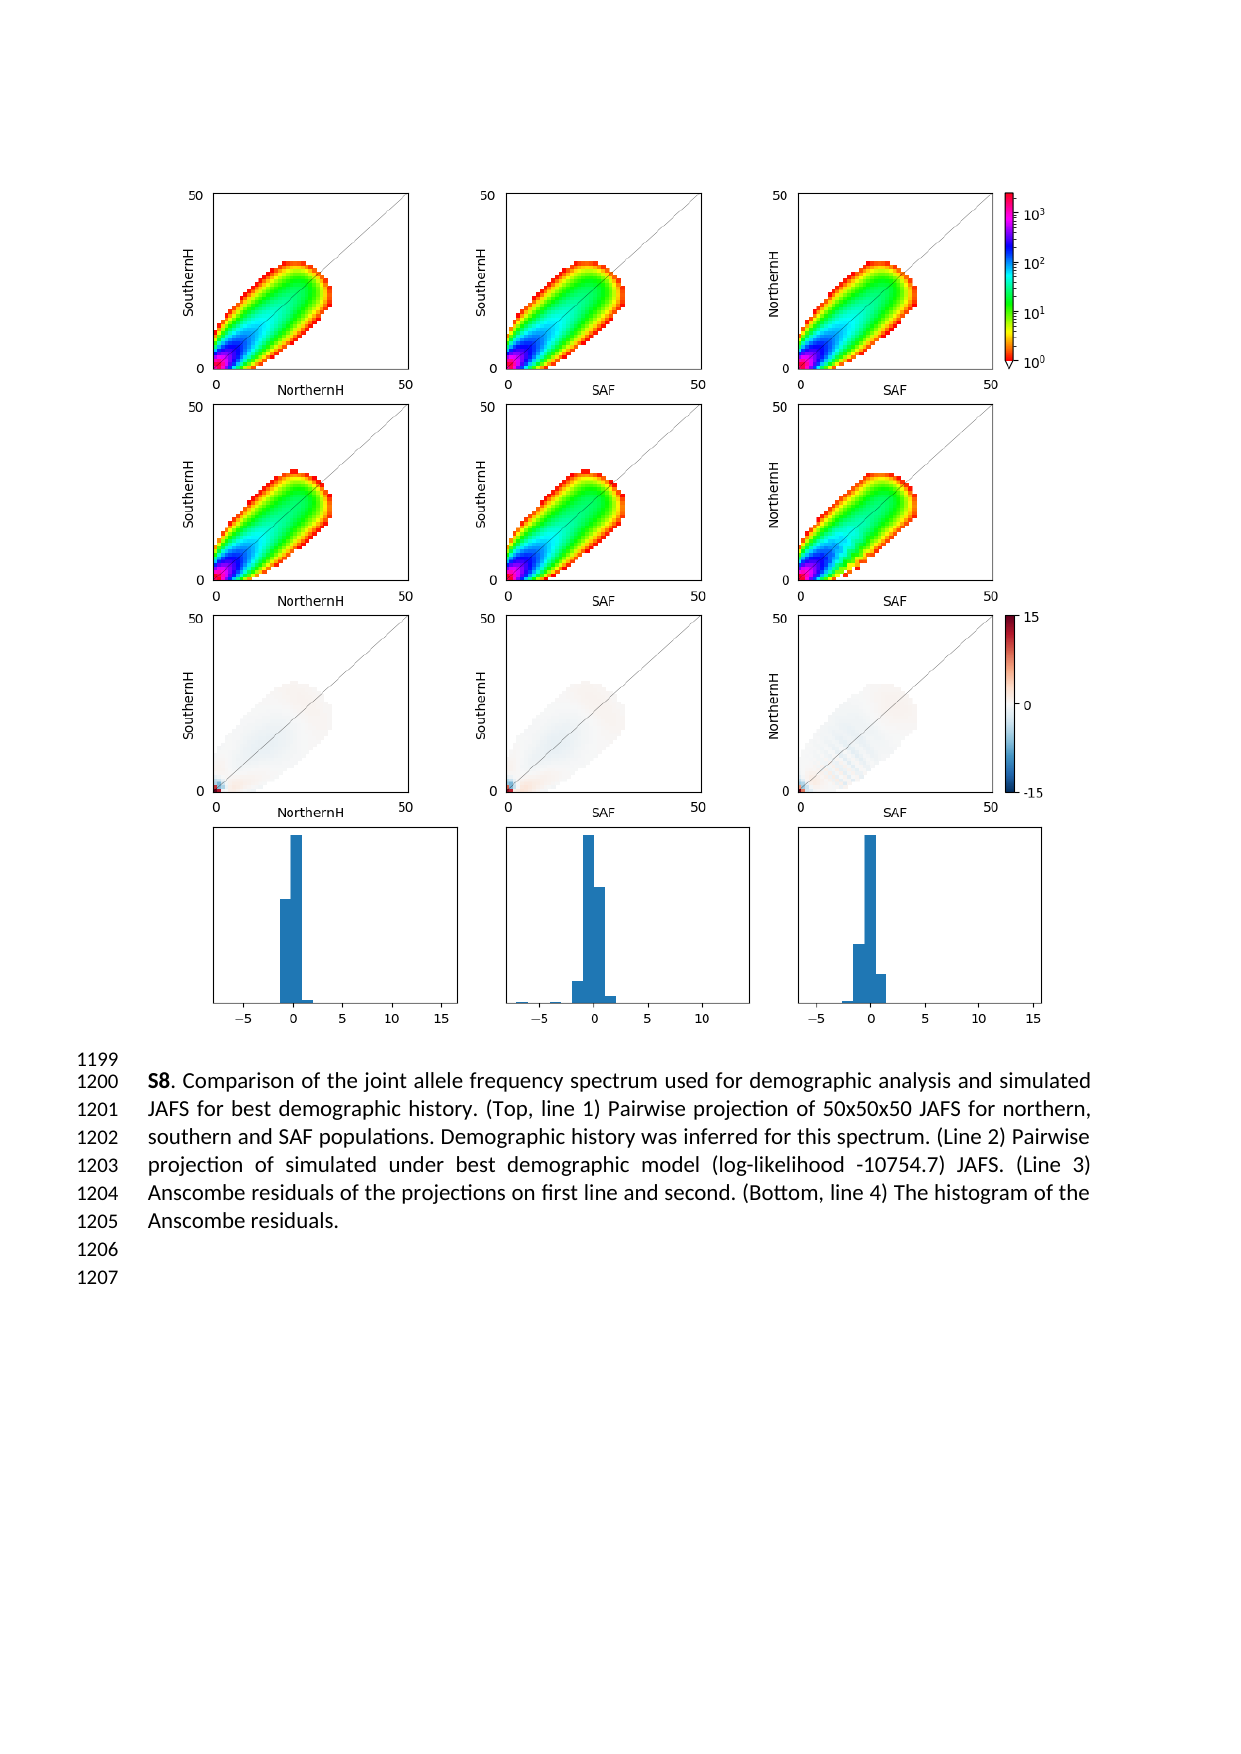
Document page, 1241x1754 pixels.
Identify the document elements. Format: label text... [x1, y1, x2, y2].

picture [147, 147, 1088, 1067]
text S8. Comparison of the joint allele frequency spectrum used for demographic analysis and simulated JAFS for best demographic history. (Top, line 1) Pairwise projection of 50x50x50 JAFS for northern, southern and SAF populations. Demographic history was inferred for this spectrum. (Line 2) Pairwise projection of simulated under best demographic model (log-likelihood -10754.7) JAFS. (Line 3) Anscombe residuals of the projections on first line and second. (Bottom, line 4) The histogram of the Anscombe residuals. [148, 1066, 1093, 1234]
